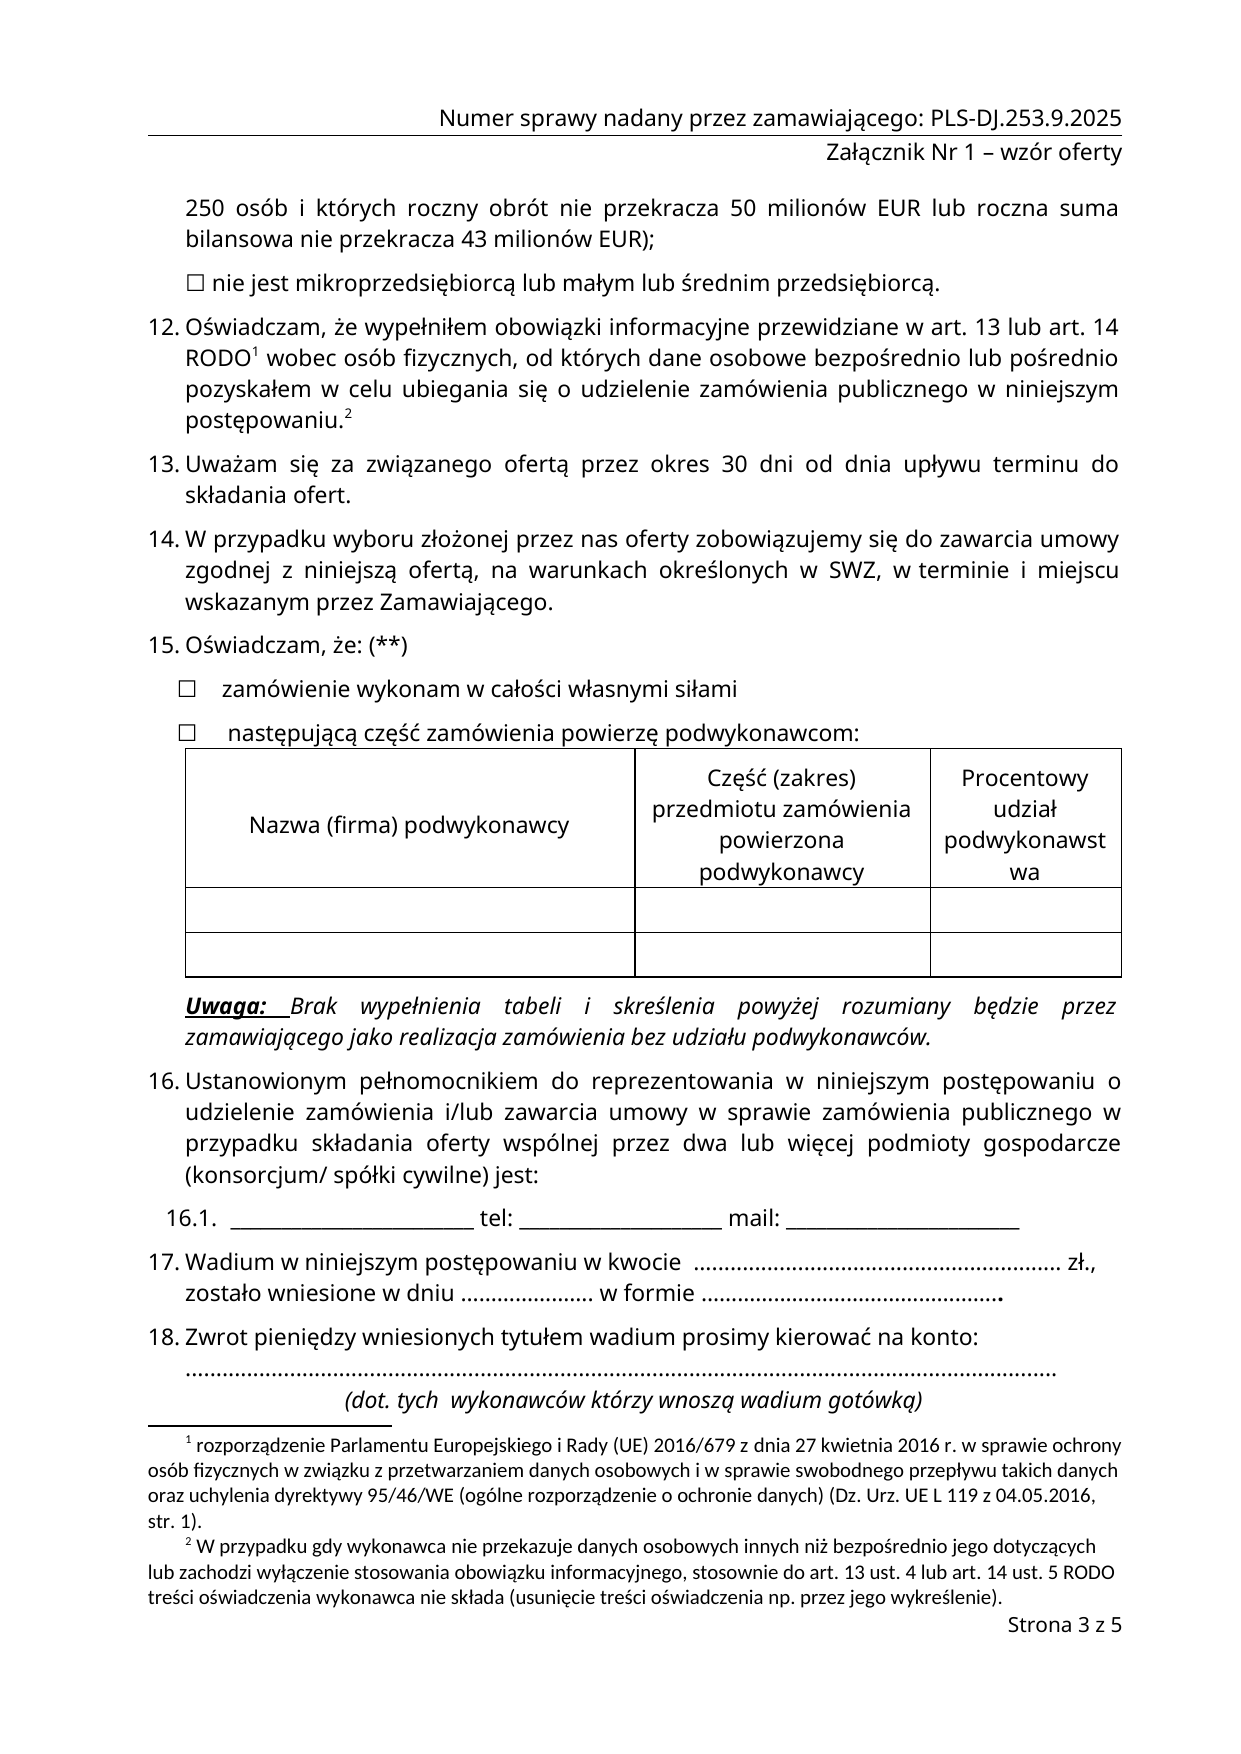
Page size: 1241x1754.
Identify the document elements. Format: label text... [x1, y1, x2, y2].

text zostało wniesione w dniu …………………. w formie ………………………………………….. [185, 1277, 1122, 1309]
table_cell [636, 933, 930, 976]
table_cell [636, 888, 930, 932]
table_cell [931, 933, 1121, 976]
text (dot. tych wykonawców którzy wnoszą wadium gotówką) [148, 1384, 1122, 1415]
list Wadium w niniejszym postępowaniu w kwocie …......................................................... zł., [148, 1246, 1122, 1277]
text Uwaga: Brak wypełnienia tabeli i skreślenia powyżej rozumiany będzie przez zamawiającego jako realizacja zamówienia bez udziału podwykonawców. [185, 990, 1120, 1052]
table_header Część (zakres) przedmiotu zamówienia powierzona podwykonawcy [636, 749, 930, 887]
table_header Nazwa (firma) podwykonawcy [186, 749, 634, 887]
list ________________________ tel: ____________________ mail: _______________________ [165, 1202, 1120, 1234]
table_cell [931, 888, 1121, 932]
text .............................................................................................................................................. [185, 1352, 1122, 1384]
list W przypadku wyboru złożonej przez nas oferty zobowiązujemy się do zawarcia umowy zgodnej z niniejszą ofertą, na warunkach określonych w SWZ, w terminie i miejscu wskazanym przez Zamawiającego. [148, 523, 1120, 617]
table_cell [186, 888, 634, 932]
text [185, 192, 1120, 254]
list Oświadczam, że: (**) [148, 629, 1120, 661]
list Uważam się za związanego ofertą przez okres 30 dni od dnia upływu terminu do składania ofert. [148, 448, 1120, 511]
text zamówienie wykonam w całości własnymi siłami [177, 673, 1120, 704]
table_header Procentowy udział podwykonawstwa [931, 749, 1121, 887]
table_cell [186, 933, 634, 976]
list Ustanowionym pełnomocnikiem do reprezentowania w niniejszym postępowaniu o udzielenie zamówienia i/lub zawarcia umowy w sprawie zamówienia publicznego w przypadku składania oferty wspólnej przez dwa lub więcej podmioty gospodarcze (konsorcjum/ spółki cywilne) jest: [148, 1065, 1122, 1190]
list Zwrot pieniędzy wniesionych tytułem wadium prosimy kierować na konto: [148, 1321, 1122, 1352]
text następującą część zamówienia powierzę podwykonawcom: [177, 717, 1120, 748]
list Oświadczam, że wypełniłem obowiązki informacyjne przewidziane w art. 13 lub art. 14 RODO wobec osób fizycznych, od których dane osobowe bezpośrednio lub pośrednio pozyskałem w celu ubiegania się o udzielenie zamówienia publicznego w niniejszym postępowaniu. [148, 311, 1120, 436]
text nie jest mikroprzedsiębiorcą lub małym lub średnim przedsiębiorcą. [185, 267, 1120, 298]
